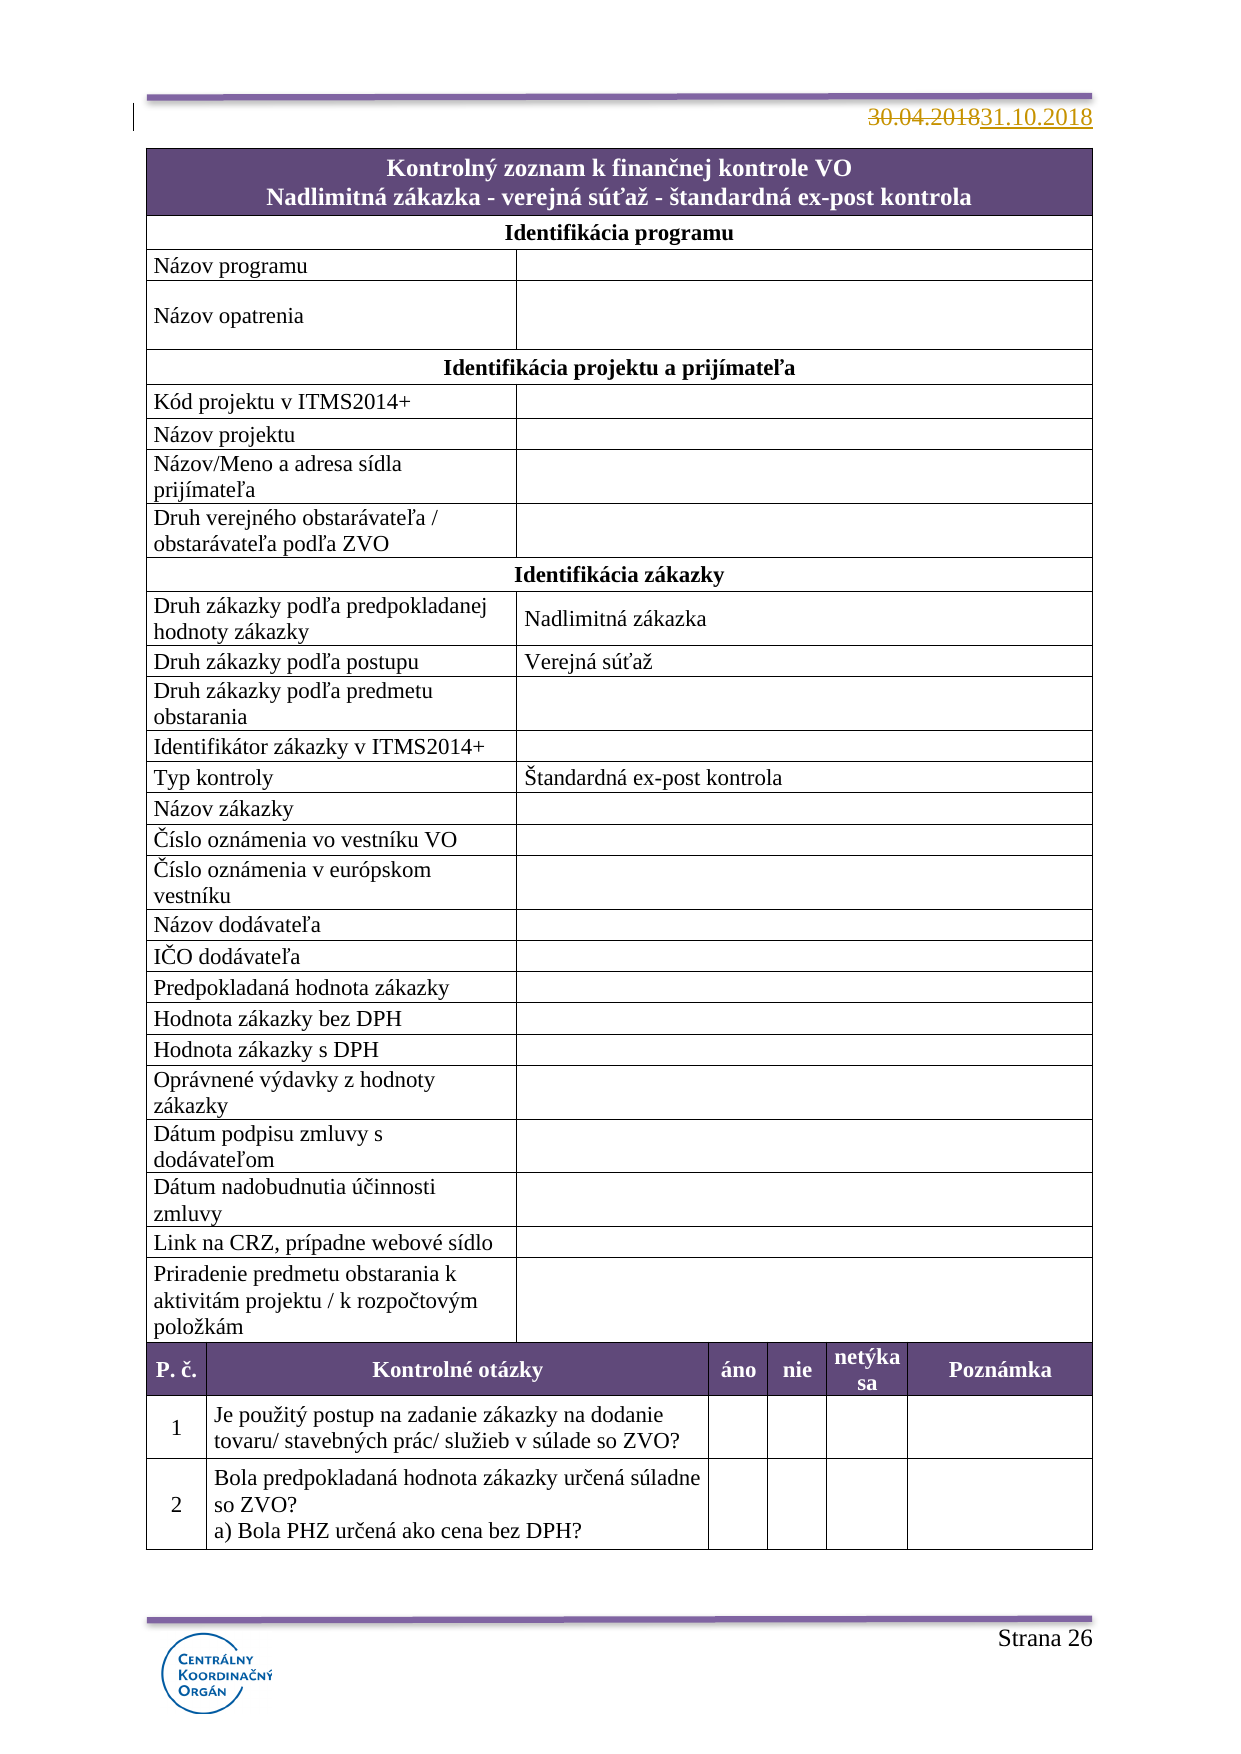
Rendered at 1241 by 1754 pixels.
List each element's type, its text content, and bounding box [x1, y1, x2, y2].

table_cell Identifikácia zákazky [147, 558, 1092, 591]
table_cell Dátum nadobudnutia účinnosti zmluvy [147, 1173, 516, 1226]
table_cell [517, 1120, 1092, 1172]
table_cell [517, 941, 1092, 971]
table_cell [517, 825, 1092, 855]
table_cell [207, 1459, 708, 1549]
table_cell [517, 281, 1092, 349]
table_cell nie [768, 1343, 826, 1395]
table_cell Druh zákazky podľa postupu [147, 646, 516, 676]
table_cell Názov zákazky [147, 793, 516, 823]
table_cell [517, 910, 1092, 940]
table_cell [517, 419, 1092, 449]
table_cell Priradenie predmetu obstarania k aktivitám projektu / k rozpočtovým položkám [147, 1258, 516, 1342]
table_cell [709, 1459, 767, 1549]
table_cell Druh verejného obstarávateľa / obstarávateľa podľa ZVO [147, 504, 516, 557]
table_cell [768, 1459, 826, 1549]
table_cell Názov dodávateľa [147, 910, 516, 940]
table_cell P. č. [147, 1343, 206, 1395]
table_cell [827, 1396, 907, 1458]
table_cell Kód projektu v ITMS2014+ [147, 385, 516, 418]
table_cell Druh zákazky podľa predpokladanej hodnoty zákazky [147, 592, 516, 645]
table_cell [517, 1258, 1092, 1342]
table_cell áno [709, 1343, 767, 1395]
table_cell Názov projektu [147, 419, 516, 449]
table_cell Typ kontroly [147, 762, 516, 792]
table_cell 1 [147, 1396, 206, 1458]
table_cell [709, 1396, 767, 1458]
table_cell [517, 385, 1092, 418]
table_cell Číslo oznámenia v európskom vestníku [147, 856, 516, 908]
table_cell [517, 1173, 1092, 1226]
table_cell Dátum podpisu zmluvy s dodávateľom [147, 1120, 516, 1172]
table_cell Identifikácia projektu a prijímateľa [147, 350, 1092, 383]
table_cell Identifikátor zákazky v ITMS2014+ [147, 731, 516, 761]
table_cell Je použitý postup na zadanie zákazky na dodanie tovaru/ stavebných prác/ služieb v súlade so ZVO? [207, 1396, 708, 1458]
table_cell Názov/Meno a adresa sídla prijímateľa [147, 450, 516, 503]
table_cell Číslo oznámenia vo vestníku VO [147, 825, 516, 855]
table_cell [827, 1459, 907, 1549]
picture [159, 1631, 272, 1713]
table_cell [517, 856, 1092, 908]
table_cell [517, 1035, 1092, 1065]
table_cell Hodnota zákazky s DPH [147, 1035, 516, 1065]
table_cell [517, 677, 1092, 730]
table_cell [517, 504, 1092, 557]
table_cell Poznámka [908, 1343, 1092, 1395]
table_cell [517, 972, 1092, 1002]
table_cell Identifikácia programu [147, 216, 1092, 249]
table_cell Štandardná ex-post kontrola [517, 762, 1092, 792]
table_cell Nadlimitná zákazka [517, 592, 1092, 645]
table_cell Link na CRZ, prípadne webové sídlo [147, 1227, 516, 1257]
table_cell [517, 250, 1092, 280]
table_cell Názov programu [147, 250, 516, 280]
table_header Kontrolný zoznam k finančnej kontrole VO Nadlimitná zákazka - verejná súťaž - štandardná ex-post kontrola [147, 149, 1092, 215]
table_cell [517, 793, 1092, 823]
table_cell [908, 1459, 1092, 1549]
table_cell Oprávnené výdavky z hodnoty zákazky [147, 1066, 516, 1118]
table_cell Názov opatrenia [147, 281, 516, 349]
table_cell netýka sa [827, 1343, 907, 1395]
table_cell 2 [147, 1459, 206, 1549]
table_cell Verejná súťaž [517, 646, 1092, 676]
table_cell [768, 1396, 826, 1458]
table_cell [517, 1066, 1092, 1118]
table_cell [517, 731, 1092, 761]
table_cell Kontrolné otázky [207, 1343, 708, 1395]
table_cell Hodnota zákazky bez DPH [147, 1003, 516, 1033]
table_cell IČO dodávateľa [147, 941, 516, 971]
table_cell Predpokladaná hodnota zákazky [147, 972, 516, 1002]
table_cell Druh zákazky podľa predmetu obstarania [147, 677, 516, 730]
table_cell [517, 1003, 1092, 1033]
table_cell [517, 1227, 1092, 1257]
table_cell [908, 1396, 1092, 1458]
table_cell [517, 450, 1092, 503]
